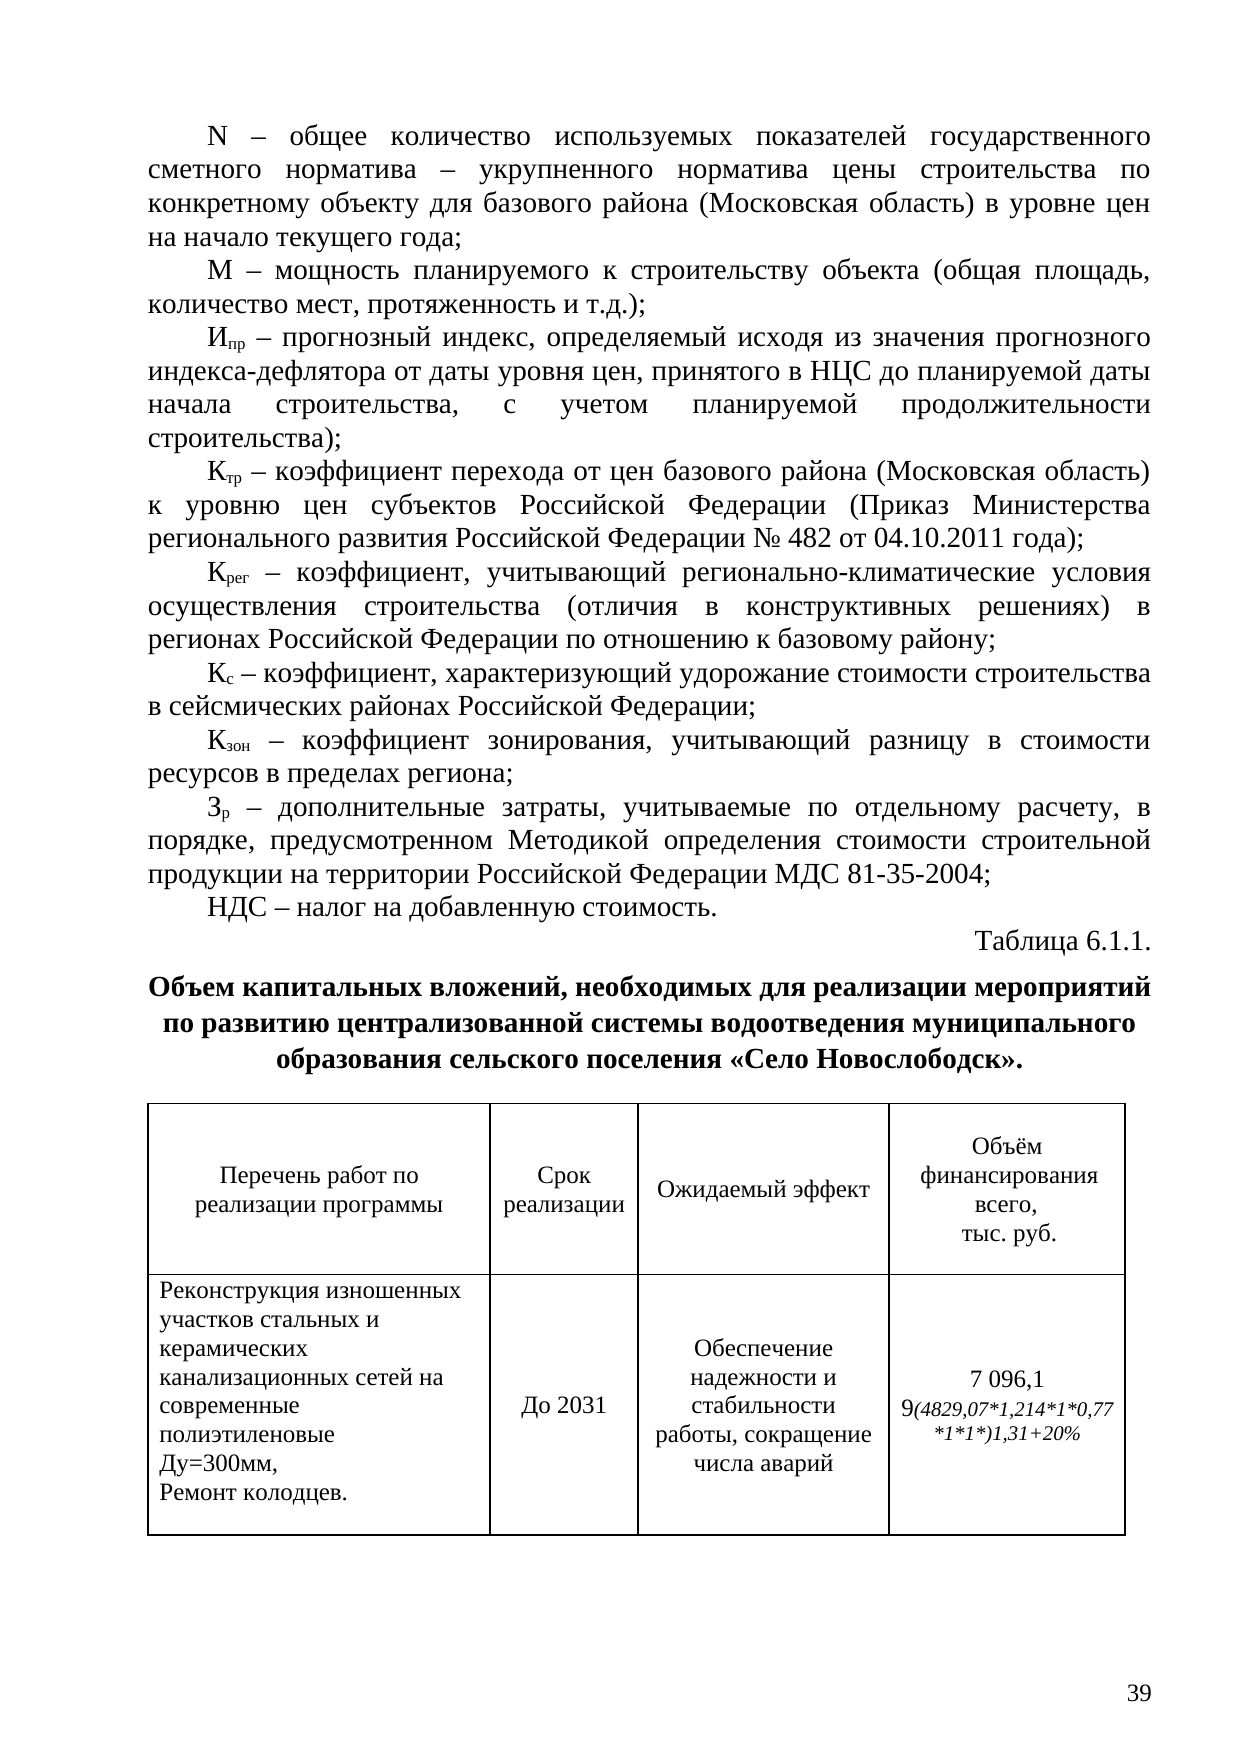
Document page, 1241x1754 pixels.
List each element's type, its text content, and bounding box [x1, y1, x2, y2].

table_cell Реконструкция изношенных участков стальных и керамических канализационных сетей на современные полиэтиленовые Ду=300мм, Ремонт колодцев. [149, 1275, 489, 1534]
text Объем капитальных вложений, необходимых для реализации мероприятий по развитию централизованной системы водоотведения муниципального образования сельского поселения «Село Новослободск». [148, 969, 1152, 1075]
text НДС – налог на добавленную стоимость. [148, 889, 1152, 923]
table_cell До 2031 [491, 1275, 637, 1534]
table_header Ожидаемый эффект [639, 1104, 888, 1274]
text N – общее количество используемых показателей государственного сметного норматива – укрупненного норматива цены строительства по конкретному объекту для базового района (Московская область) в уровне цен на начало текущего года; [148, 118, 1152, 252]
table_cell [639, 1275, 888, 1534]
text Крег – коэффициент, учитывающий регионально-климатические условия осуществления строительства (отличия в конструктивных решениях) в регионах Российской Федерации по отношению к базовому району; [148, 554, 1152, 655]
text Зр – дополнительные затраты, учитываемые по отдельному расчету, в порядке, предусмотренном Методикой определения стоимости строительной продукции на территории Российской Федерации МДС 81-35-2004; [148, 789, 1152, 889]
table_header Объём финансирования всего, тыс. руб. [890, 1104, 1124, 1274]
table_header Срок реализации [491, 1104, 637, 1274]
table_cell 7 096,19(4829,07*1,214*1*0,77*1*1*)1,31+20% [890, 1275, 1124, 1534]
text Ипр – прогнозный индекс, определяемый исходя из значения прогнозного индекса-дефлятора от даты уровня цен, принятого в НЦС до планируемой даты начала строительства, с учетом планируемой продолжительности строительства); [148, 319, 1152, 453]
text Кс – коэффициент, характеризующий удорожание стоимости строительства в сейсмических районах Российской Федерации; [148, 655, 1152, 722]
table_header Перечень работ по реализации программы [149, 1104, 489, 1274]
text Таблица 6.1.1. [148, 923, 1152, 957]
text Ктр – коэффициент перехода от цен базового района (Московская область) к уровню цен субъектов Российской Федерации (Приказ Министерства регионального развития Российской Федерации № 482 от 04.10.2011 года); [148, 453, 1152, 554]
text Кзон – коэффициент зонирования, учитывающий разницу в стоимости ресурсов в пределах региона; [148, 722, 1152, 789]
text М – мощность планируемого к строительству объекта (общая площадь, количество мест, протяженность и т.д.); [148, 252, 1152, 319]
